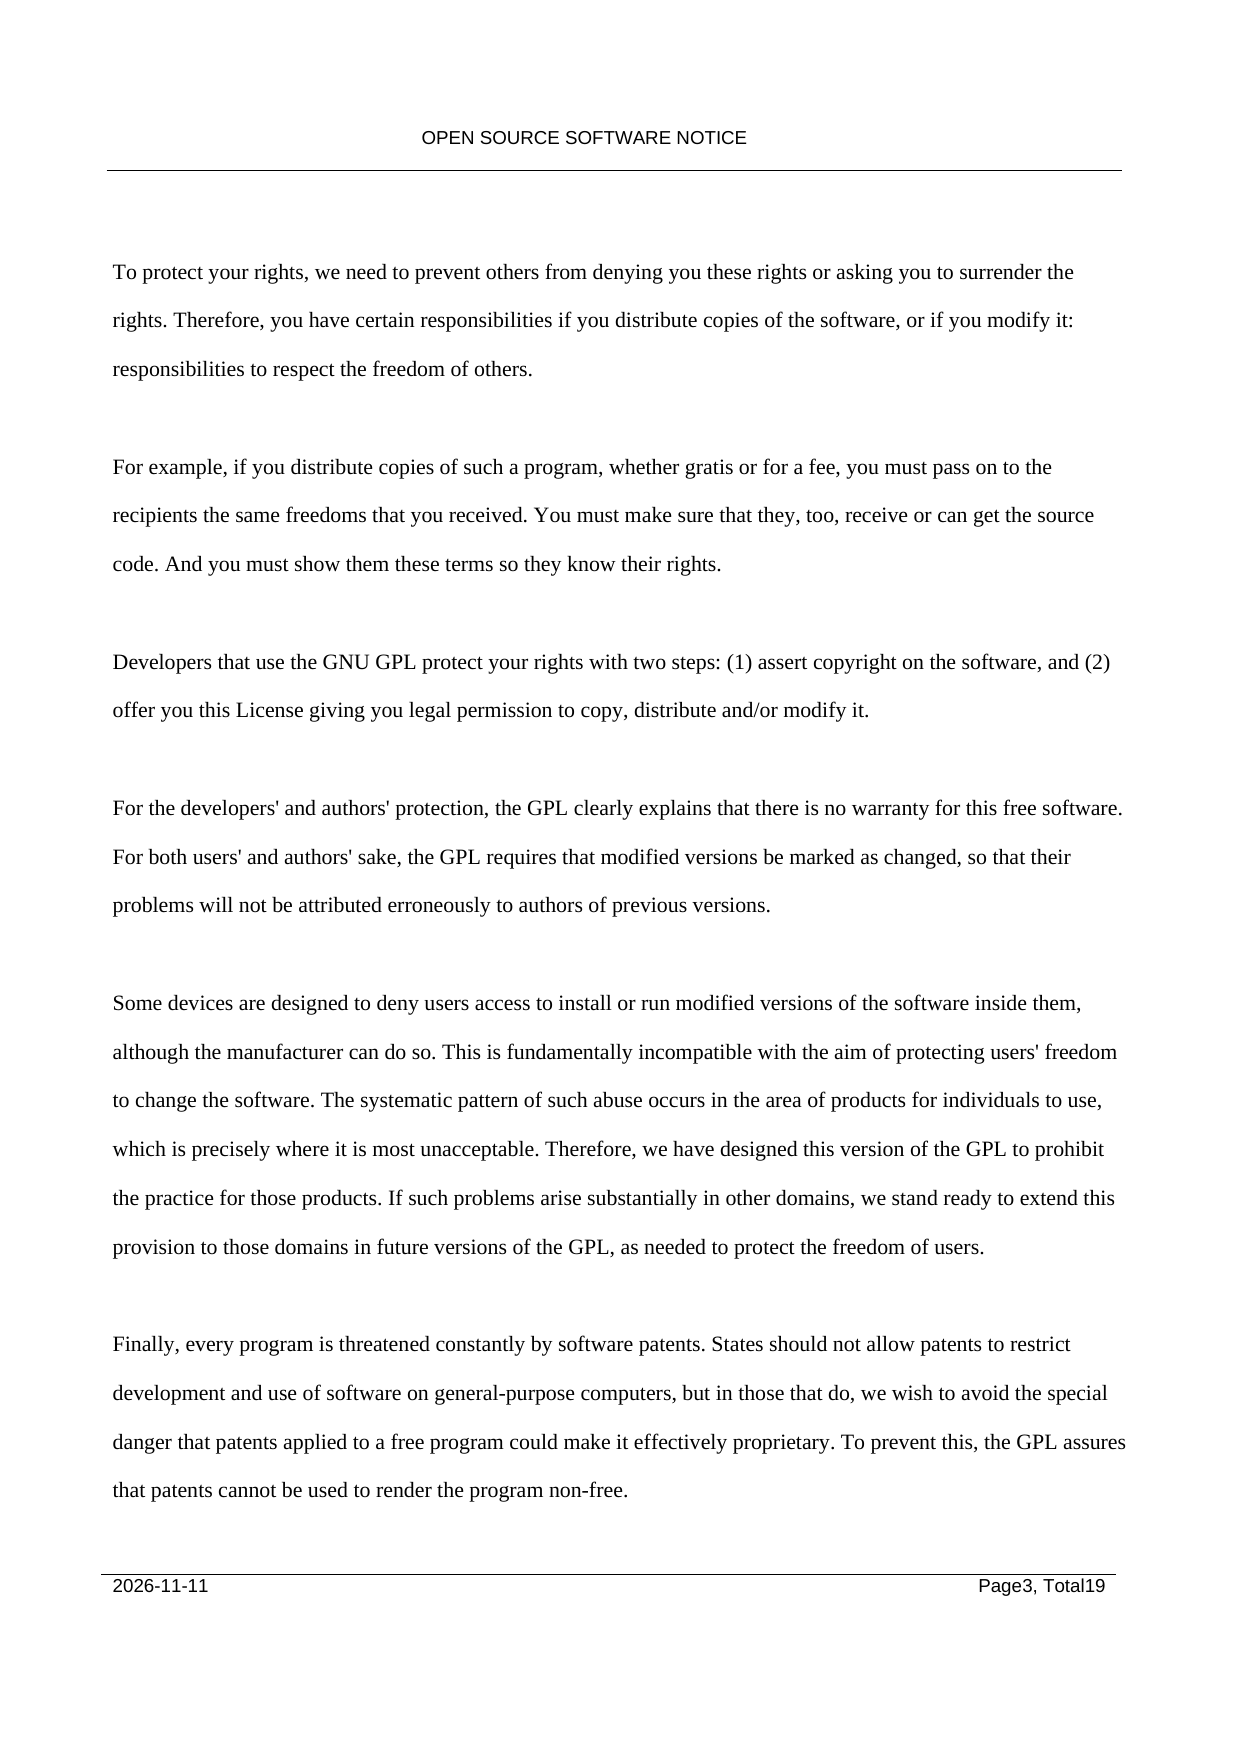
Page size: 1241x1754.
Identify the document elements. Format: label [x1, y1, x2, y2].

text [112, 206, 1128, 1506]
